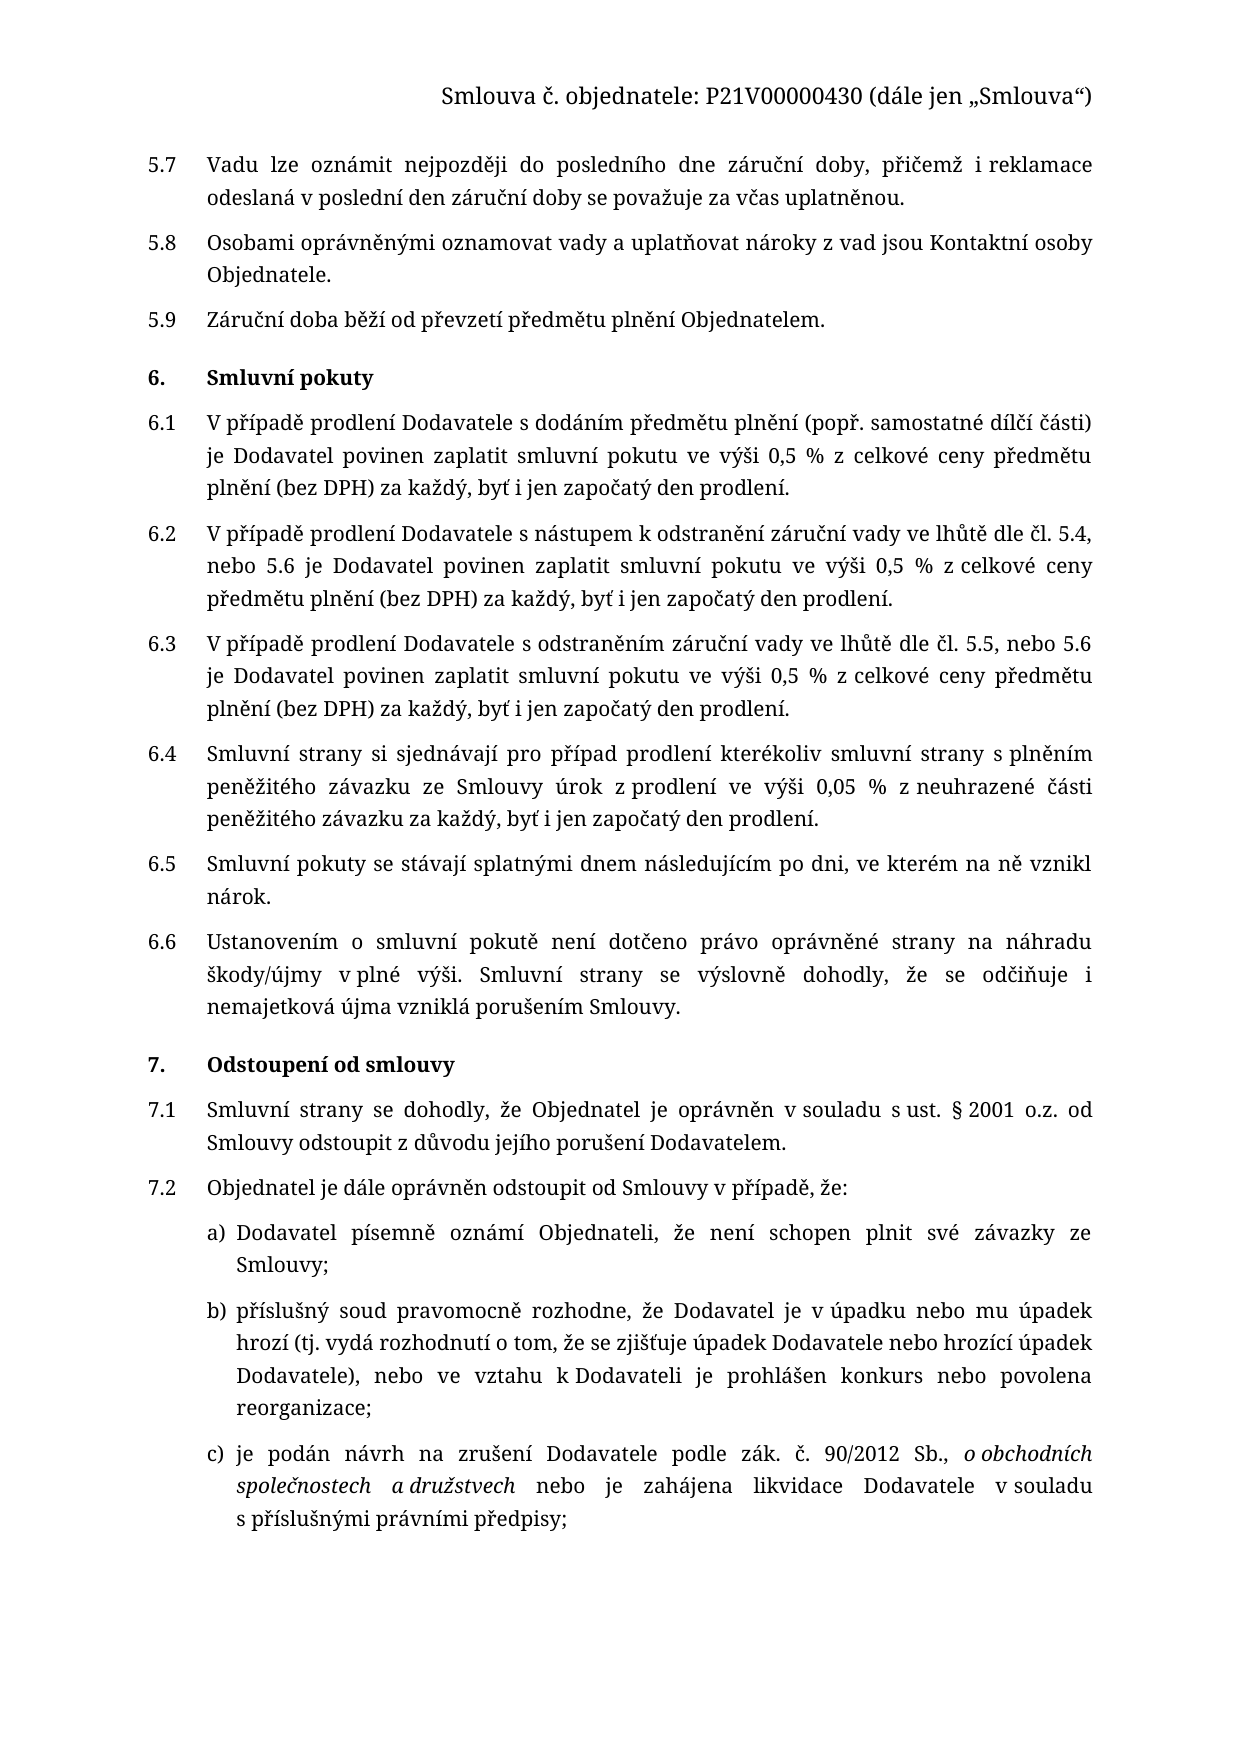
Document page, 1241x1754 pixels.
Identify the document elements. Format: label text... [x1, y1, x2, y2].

list je podán návrh na zrušení Dodavatele podle zák. č. 90/2012 Sb., o obchodních společnostech a družstvech nebo je zahájena likvidace Dodavatele v souladu s příslušnými právními předpisy; [207, 1439, 1093, 1532]
list Odstoupení od smlouvy [148, 1050, 1093, 1078]
list Dodavatel písemně oznámí Objednateli, že není schopen plnit své závazky ze Smlouvy; [207, 1218, 1093, 1279]
list Smluvní pokuty se stávají splatnými dnem následujícím po dni, ve kterém na ně vznikl nárok. [148, 849, 1093, 911]
list V případě prodlení Dodavatele s nástupem k odstranění záruční vady ve lhůtě dle čl. 5.4, nebo 5.6 je Dodavatel povinen zaplatit smluvní pokutu ve výši 0,5 % z celkové ceny předmětu plnění (bez DPH) za každý, byť i jen započatý den prodlení. [148, 519, 1093, 612]
list Smluvní pokuty [148, 363, 1093, 392]
list Smluvní strany se dohodly, že Objednatel je oprávněn v souladu s ust. § 2001 o.z. od Smlouvy odstoupit z důvodu jejího porušení Dodavatelem. [148, 1095, 1093, 1156]
list Ustanovením o smluvní pokutě není dotčeno právo oprávněné strany na náhradu škody/újmy v plné výši. Smluvní strany se výslovně dohodly, že se odčiňuje i nemajetková újma vzniklá porušením Smlouvy. [148, 927, 1093, 1021]
list Záruční doba běží od převzetí předmětu plnění Objednatelem. [148, 306, 1093, 334]
list Osobami oprávněnými oznamovat vady a uplatňovat nároky z vad jsou Kontaktní osoby Objednatele. [148, 228, 1093, 289]
list Smluvní strany si sjednávají pro případ prodlení kterékoliv smluvní strany s plněním peněžitého závazku ze Smlouvy úrok z prodlení ve výši 0,05 % z neuhrazené části peněžitého závazku za každý, byť i jen započatý den prodlení. [148, 739, 1093, 833]
list Vadu lze oznámit nejpozději do posledního dne záruční doby, přičemž i reklamace odeslaná v poslední den záruční doby se považuje za včas uplatněnou. [148, 150, 1093, 211]
list Objednatel je dále oprávněn odstoupit od Smlouvy v případě, že: [148, 1173, 1093, 1201]
list V případě prodlení Dodavatele s odstraněním záruční vady ve lhůtě dle čl. 5.5, nebo 5.6 je Dodavatel povinen zaplatit smluvní pokutu ve výši 0,5 % z celkové ceny předmětu plnění (bez DPH) za každý, byť i jen započatý den prodlení. [148, 629, 1093, 723]
list příslušný soud pravomocně rozhodne, že Dodavatel je v úpadku nebo mu úpadek hrozí (tj. vydá rozhodnutí o tom, že se zjišťuje úpadek Dodavatele nebo hrozící úpadek Dodavatele), nebo ve vztahu k Dodavateli je prohlášen konkurs nebo povolena reorganizace; [207, 1296, 1093, 1422]
list V případě prodlení Dodavatele s dodáním předmětu plnění (popř. samostatné dílčí části) je Dodavatel povinen zaplatit smluvní pokutu ve výši 0,5 % z celkové ceny předmětu plnění (bez DPH) za každý, byť i jen započatý den prodlení. [148, 408, 1093, 502]
